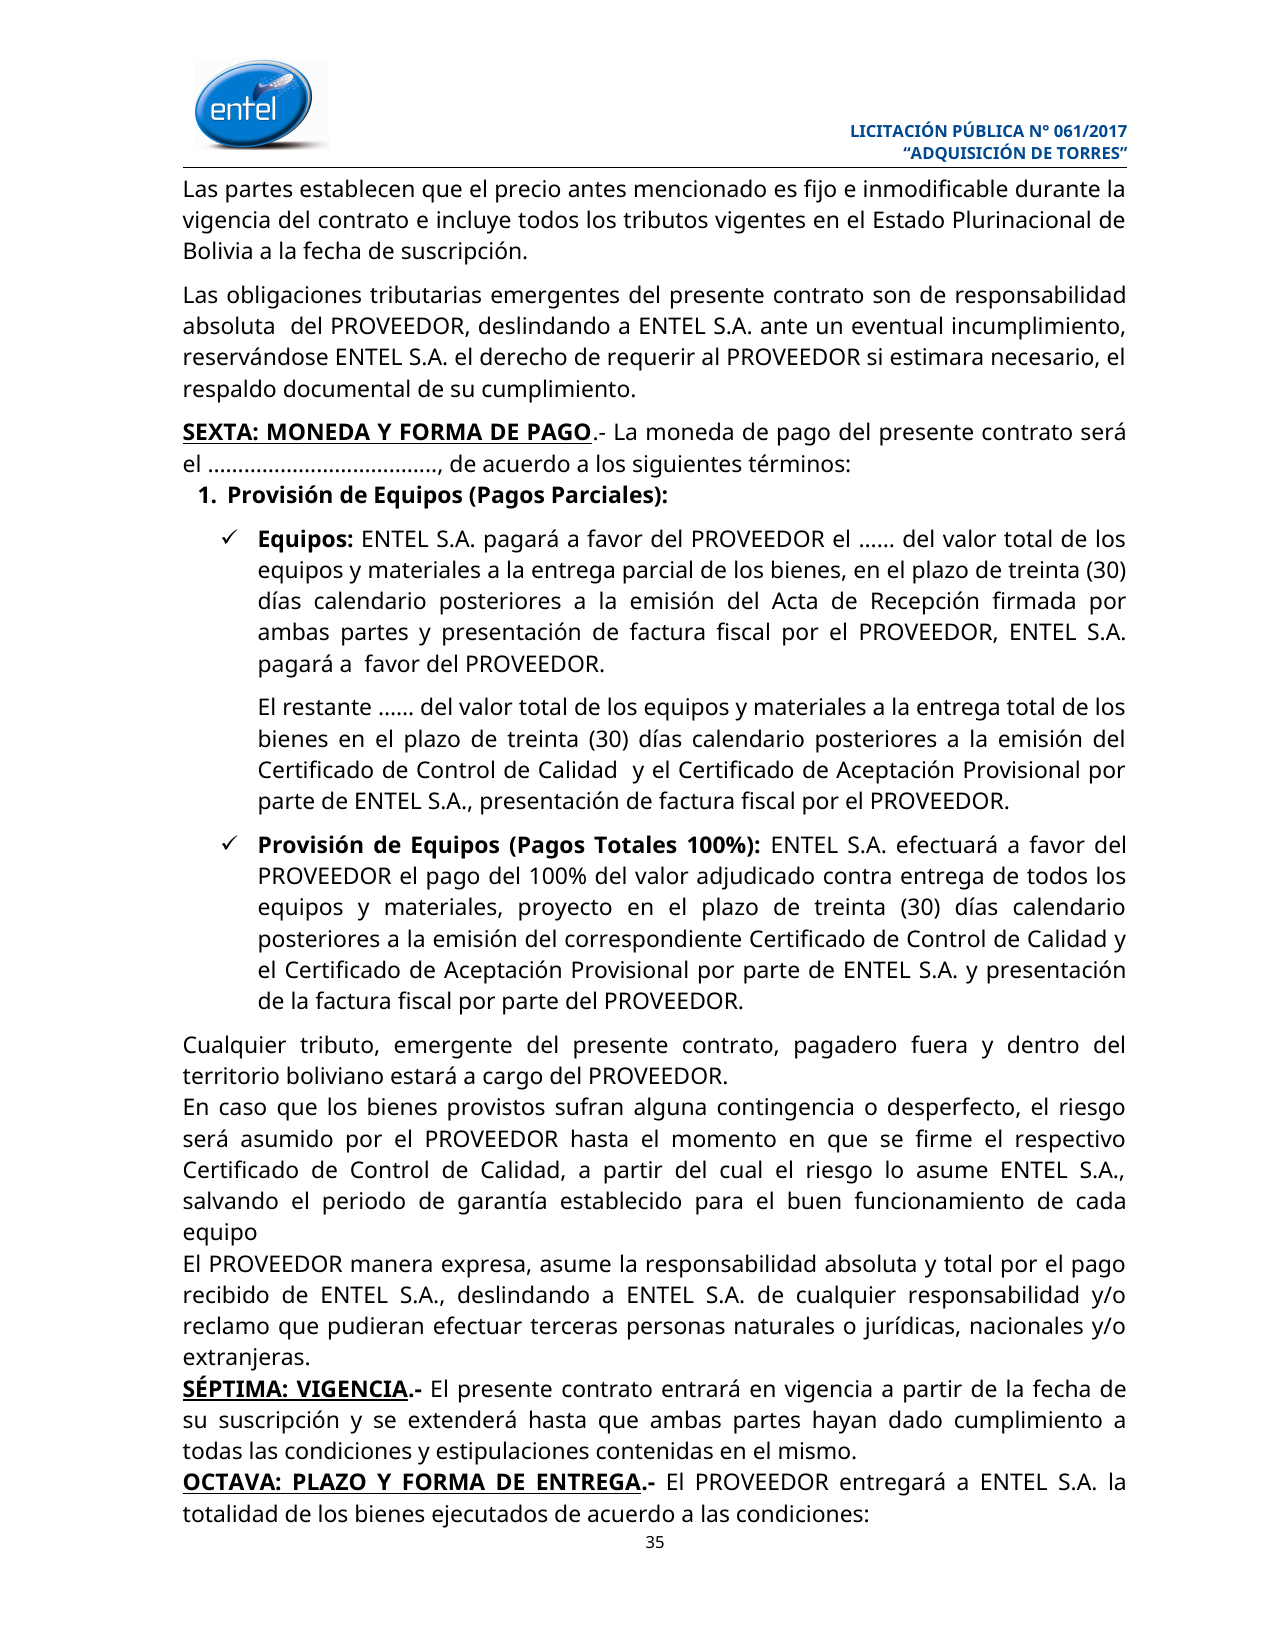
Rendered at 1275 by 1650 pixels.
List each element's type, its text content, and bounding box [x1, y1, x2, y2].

list Equipos: ENTEL S.A. pagará a favor del PROVEEDOR el …… del valor total de los equipos y materiales a la entrega parcial de los bienes, en el plazo de treinta (30) días calendario posteriores a la emisión del Acta de Recepción firmada por ambas partes y presentación de factura fiscal por el PROVEEDOR, ENTEL S.A. pagará a favor del PROVEEDOR. [220, 522, 1127, 679]
text Cualquier tributo, emergente del presente contrato, pagadero fuera y dentro del territorio boliviano estará a cargo del PROVEEDOR. [182, 1029, 1127, 1091]
text OCTAVA: PLAZO Y FORMA DE ENTREGA.- El PROVEEDOR entregará a ENTEL S.A. la totalidad de los bienes ejecutados de acuerdo a las condiciones: [182, 1466, 1127, 1529]
text SÉPTIMA: VIGENCIA.- El presente contrato entrará en vigencia a partir de la fecha de su suscripción y se extenderá hasta que ambas partes hayan dado cumplimiento a todas las condiciones y estipulaciones contenidas en el mismo. [182, 1372, 1127, 1466]
picture [194, 58, 330, 150]
text En caso que los bienes provistos sufran alguna contingencia o desperfecto, el riesgo será asumido por el PROVEEDOR hasta el momento en que se firme el respectivo Certificado de Control de Calidad, a partir del cual el riesgo lo asume ENTEL S.A., salvando el periodo de garantía establecido para el buen funcionamiento de cada equipo [182, 1091, 1127, 1247]
text Las obligaciones tributarias emergentes del presente contrato son de responsabilidad absoluta del PROVEEDOR, deslindando a ENTEL S.A. ante un eventual incumplimiento, reservándose ENTEL S.A. el derecho de requerir al PROVEEDOR si estimara necesario, el respaldo documental de su cumplimiento. [182, 279, 1127, 404]
text SEXTA: MONEDA Y FORMA DE PAGO.- La moneda de pago del presente contrato será el ……………………………….., de acuerdo a los siguientes términos: [182, 416, 1127, 479]
text Las partes establecen que el precio antes mencionado es fijo e inmodificable durante la vigencia del contrato e incluye todos los tributos vigentes en el Estado Plurinacional de Bolivia a la fecha de suscripción. [182, 172, 1127, 266]
text El PROVEEDOR manera expresa, asume la responsabilidad absoluta y total por el pago recibido de ENTEL S.A., deslindando a ENTEL S.A. de cualquier responsabilidad y/o reclamo que pudieran efectuar terceras personas naturales o jurídicas, nacionales y/o extranjeras. [182, 1247, 1127, 1372]
list El restante …… del valor total de los equipos y materiales a la entrega total de los bienes en el plazo de treinta (30) días calendario posteriores a la emisión del Certificado de Control de Calidad y el Certificado de Aceptación Provisional por parte de ENTEL S.A., presentación de factura fiscal por el PROVEEDOR. [257, 691, 1127, 816]
list Provisión de Equipos (Pagos Totales 100%): ENTEL S.A. efectuará a favor del PROVEEDOR el pago del 100% del valor adjudicado contra entrega de todos los equipos y materiales, proyecto en el plazo de treinta (30) días calendario posteriores a la emisión del correspondiente Certificado de Control de Calidad y el Certificado de Aceptación Provisional por parte de ENTEL S.A. y presentación de la factura fiscal por parte del PROVEEDOR. [220, 829, 1127, 1016]
list Provisión de Equipos (Pagos Parciales): [197, 479, 1127, 510]
